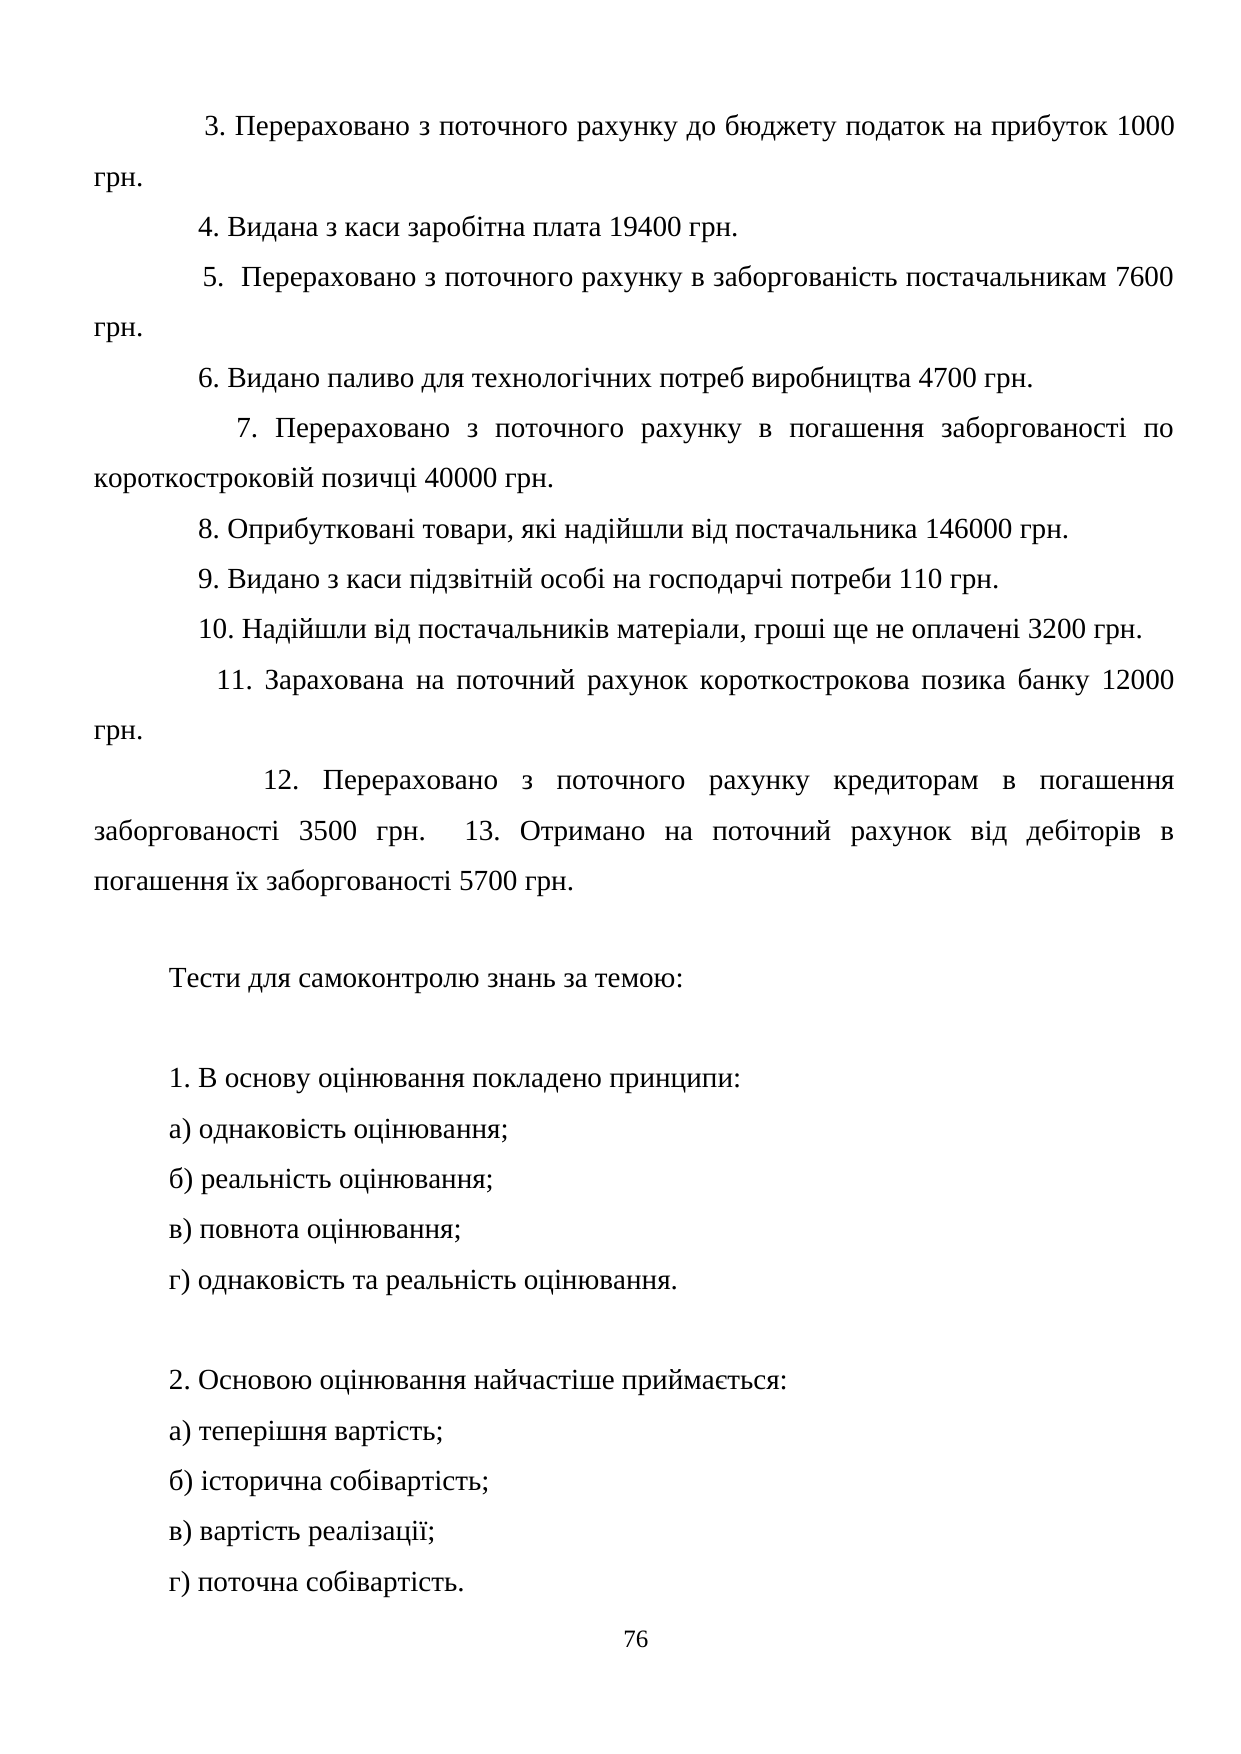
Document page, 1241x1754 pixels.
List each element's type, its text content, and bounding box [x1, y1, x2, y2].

text 5. Перераховано з поточного рахунку в заборгованість постачальникам 7600 грн. [94, 259, 1176, 343]
text 6. Видано паливо для технологічних потреб виробництва 4700 грн. [94, 360, 1176, 393]
text б) історична собівартість; [94, 1463, 1176, 1497]
text г) поточна собівартість. [94, 1564, 1176, 1597]
text 8. Оприбутковані товари, які надійшли від постачальника 146000 грн. [94, 511, 1176, 544]
text 2. Основою оцінювання найчастіше приймається: [94, 1362, 1176, 1396]
text 9. Видано з каси підзвітній особі на господарчі потреби 110 грн. [94, 561, 1176, 595]
text Тести для самоконтролю знань за темою: [94, 960, 1176, 993]
text 7. Перераховано з поточного рахунку в погашення заборгованості по короткостроковій позичці 40000 грн. [94, 410, 1176, 494]
text в) вартість реалізації; [94, 1513, 1176, 1547]
text 12. Перераховано з поточного рахунку кредиторам в погашення заборгованості 3500 грн. 13. Отримано на поточний рахунок від дебіторів в погашення їх заборгованості 5700 грн. [94, 762, 1176, 897]
text 1. В основу оцінювання покладено принципи: [94, 1061, 1176, 1094]
text 4. Видана з каси заробітна плата 19400 грн. [94, 209, 1176, 242]
text г) однаковість та реальність оцінювання. [94, 1262, 1176, 1295]
text 10. Надійшли від постачальників матеріали, гроші ще не оплачені 3200 грн. [94, 611, 1176, 645]
text а) однаковість оцінювання; [94, 1111, 1176, 1144]
text б) реальність оцінювання; [94, 1161, 1176, 1195]
text 3. Перераховано з поточного рахунку до бюджету податок на прибуток 1000 грн. [94, 108, 1176, 192]
text 11. Зарахована на поточний рахунок короткострокова позика банку 12000 грн. [94, 662, 1176, 746]
text в) повнота оцінювання; [94, 1212, 1176, 1245]
text а) теперішня вартість; [94, 1413, 1176, 1446]
